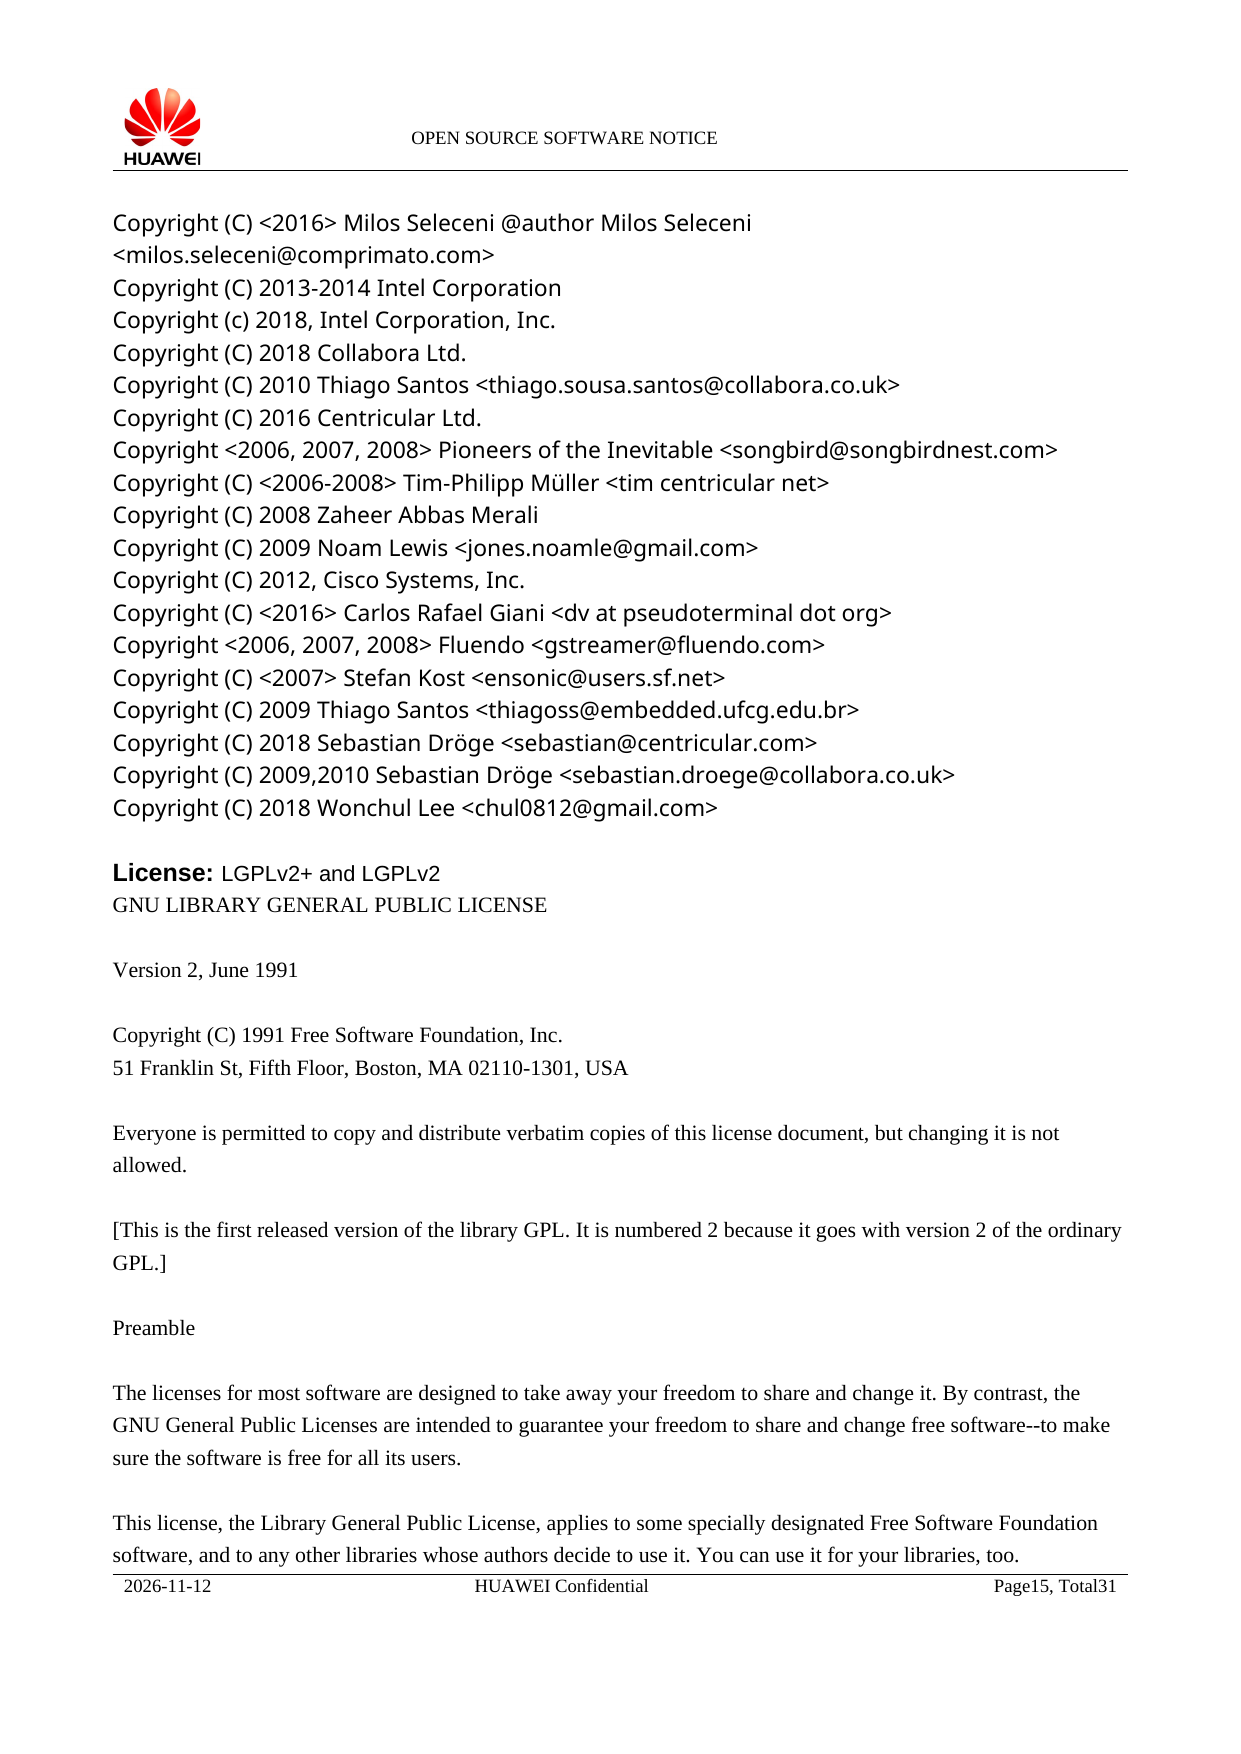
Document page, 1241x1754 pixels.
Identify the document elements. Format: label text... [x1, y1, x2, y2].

picture [124, 88, 201, 165]
text License: LGPLv2+ and LGPLv2 [112, 856, 1128, 889]
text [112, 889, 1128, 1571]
